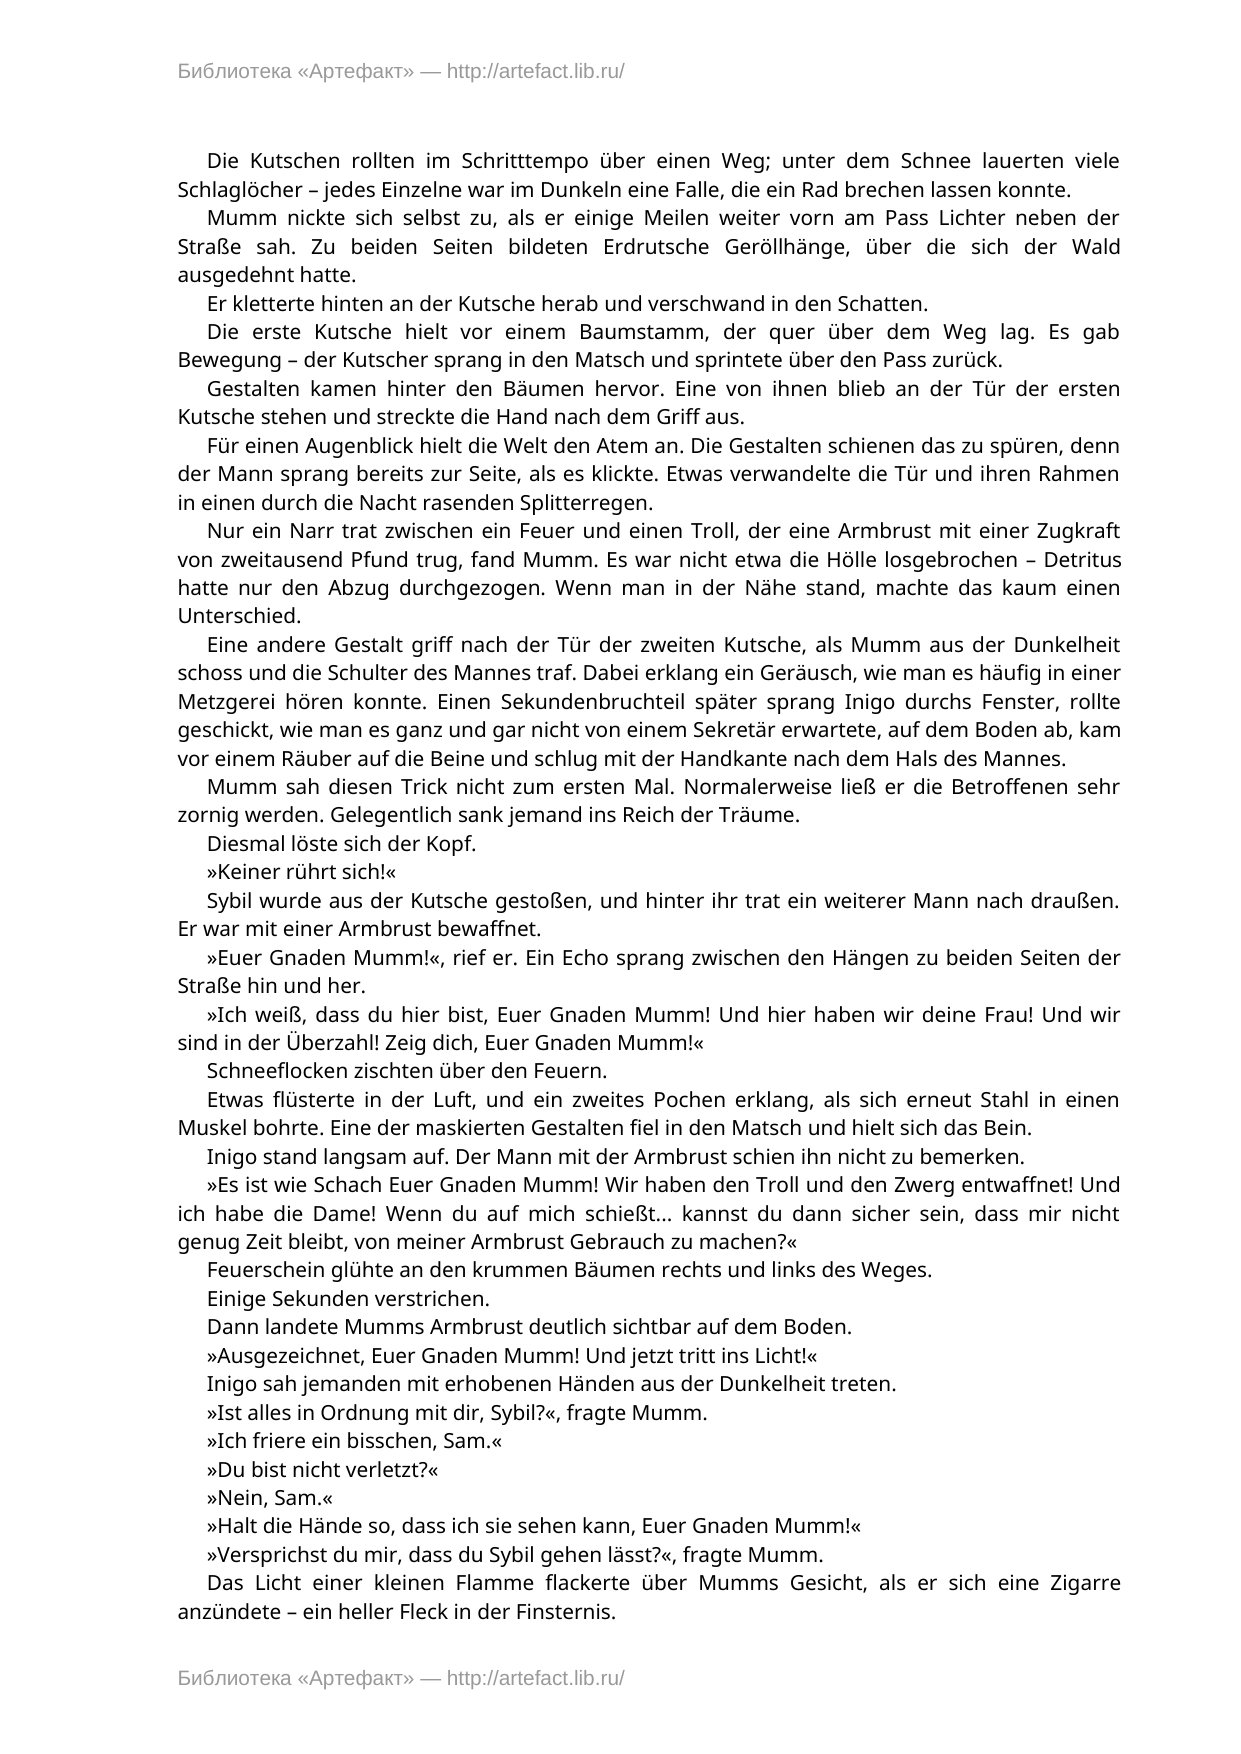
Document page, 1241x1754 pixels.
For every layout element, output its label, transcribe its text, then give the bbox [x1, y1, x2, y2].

text Inigo sah jemanden mit erhobenen Händen aus der Dunkelheit treten. [177, 1369, 1122, 1398]
text »Euer Gnaden Mumm!«, rief er. Ein Echo sprang zwischen den Hängen zu beiden Seiten der Straße hin und her. [177, 943, 1122, 1000]
text »Keiner rührt sich!« [177, 857, 1122, 886]
text »Du bist nicht verletzt?« [177, 1455, 1122, 1483]
text Er kletterte hinten an der Kutsche herab und verschwand in den Schatten. [177, 289, 1122, 317]
text »Nein, Sam.« [177, 1483, 1122, 1512]
text Einige Sekunden verstrichen. [177, 1284, 1122, 1312]
text Inigo stand langsam auf. Der Mann mit der Armbrust schien ihn nicht zu bemerken. [177, 1142, 1122, 1170]
text Das Licht einer kleinen Flamme flackerte über Mumms Gesicht, als er sich eine Zigarre anzündete – ein heller Fleck in der Finsternis. [177, 1568, 1122, 1625]
text Schneeflocken zischten über den Feuern. [177, 1057, 1122, 1085]
text »Halt die Hände so, dass ich sie sehen kann, Euer Gnaden Mumm!« [177, 1512, 1122, 1540]
text »Ist alles in Ordnung mit dir, Sybil?«, fragte Mumm. [177, 1398, 1122, 1426]
text Etwas flüsterte in der Luft, und ein zweites Pochen erklang, als sich erneut Stahl in einen Muskel bohrte. Eine der maskierten Gestalten fiel in den Matsch und hielt sich das Bein. [177, 1085, 1122, 1142]
text »Ausgezeichnet, Euer Gnaden Mumm! Und jetzt tritt ins Licht!« [177, 1341, 1122, 1369]
text Dann landete Mumms Armbrust deutlich sichtbar auf dem Boden. [177, 1312, 1122, 1341]
text Die Kutschen rollten im Schritttempo über einen Weg; unter dem Schnee lauerten viele Schlaglöcher – jedes Einzelne war im Dunkeln eine Falle, die ein Rad brechen lassen konnte. [177, 147, 1122, 203]
text »Ich weiß, dass du hier bist, Euer Gnaden Mumm! Und hier haben wir deine Frau! Und wir sind in der Überzahl! Zeig dich, Euer Gnaden Mumm!« [177, 1000, 1122, 1057]
text »Es ist wie Schach Euer Gnaden Mumm! Wir haben den Troll und den Zwerg entwaffnet! Und ich habe die Dame! Wenn du auf mich schießt... kannst du dann sicher sein, dass mir nicht genug Zeit bleibt, von meiner Armbrust Gebrauch zu machen?« [177, 1170, 1122, 1256]
text Die erste Kutsche hielt vor einem Baumstamm, der quer über dem Weg lag. Es gab Bewegung – der Kutscher sprang in den Matsch und sprintete über den Pass zurück. [177, 317, 1122, 374]
text Feuerschein glühte an den krummen Bäumen rechts und links des Weges. [177, 1256, 1122, 1284]
text Diesmal löste sich der Kopf. [177, 829, 1122, 857]
text Sybil wurde aus der Kutsche gestoßen, und hinter ihr trat ein weiterer Mann nach draußen. Er war mit einer Armbrust bewaffnet. [177, 886, 1122, 943]
text Für einen Augenblick hielt die Welt den Atem an. Die Gestalten schienen das zu spüren, denn der Mann sprang bereits zur Seite, als es klickte. Etwas verwandelte die Tür und ihren Rahmen in einen durch die Nacht rasenden Splitterregen. [177, 431, 1122, 516]
text »Versprichst du mir, dass du Sybil gehen lässt?«, fragte Mumm. [177, 1540, 1122, 1568]
text Eine andere Gestalt griff nach der Tür der zweiten Kutsche, als Mumm aus der Dunkelheit schoss und die Schulter des Mannes traf. Dabei erklang ein Geräusch, wie man es häufig in einer Metzgerei hören konnte. Einen Sekundenbruchteil später sprang Inigo durchs Fenster, rollte geschickt, wie man es ganz und gar nicht von einem Sekretär erwartete, auf dem Boden ab, kam vor einem Räuber auf die Beine und schlug mit der Handkante nach dem Hals des Mannes. [177, 630, 1122, 772]
text Mumm nickte sich selbst zu, als er einige Meilen weiter vorn am Pass Lichter neben der Straße sah. Zu beiden Seiten bildeten Erdrutsche Geröllhänge, über die sich der Wald ausgedehnt hatte. [177, 203, 1122, 289]
text »Ich friere ein bisschen, Sam.« [177, 1426, 1122, 1455]
text Gestalten kamen hinter den Bäumen hervor. Eine von ihnen blieb an der Tür der ersten Kutsche stehen und streckte die Hand nach dem Griff aus. [177, 374, 1122, 431]
text Mumm sah diesen Trick nicht zum ersten Mal. Normalerweise ließ er die Betroffenen sehr zornig werden. Gelegentlich sank jemand ins Reich der Träume. [177, 772, 1122, 829]
text Nur ein Narr trat zwischen ein Feuer und einen Troll, der eine Armbrust mit einer Zugkraft von zweitausend Pfund trug, fand Mumm. Es war nicht etwa die Hölle losgebrochen – Detritus hatte nur den Abzug durchgezogen. Wenn man in der Nähe stand, machte das kaum einen Unterschied. [177, 516, 1122, 630]
